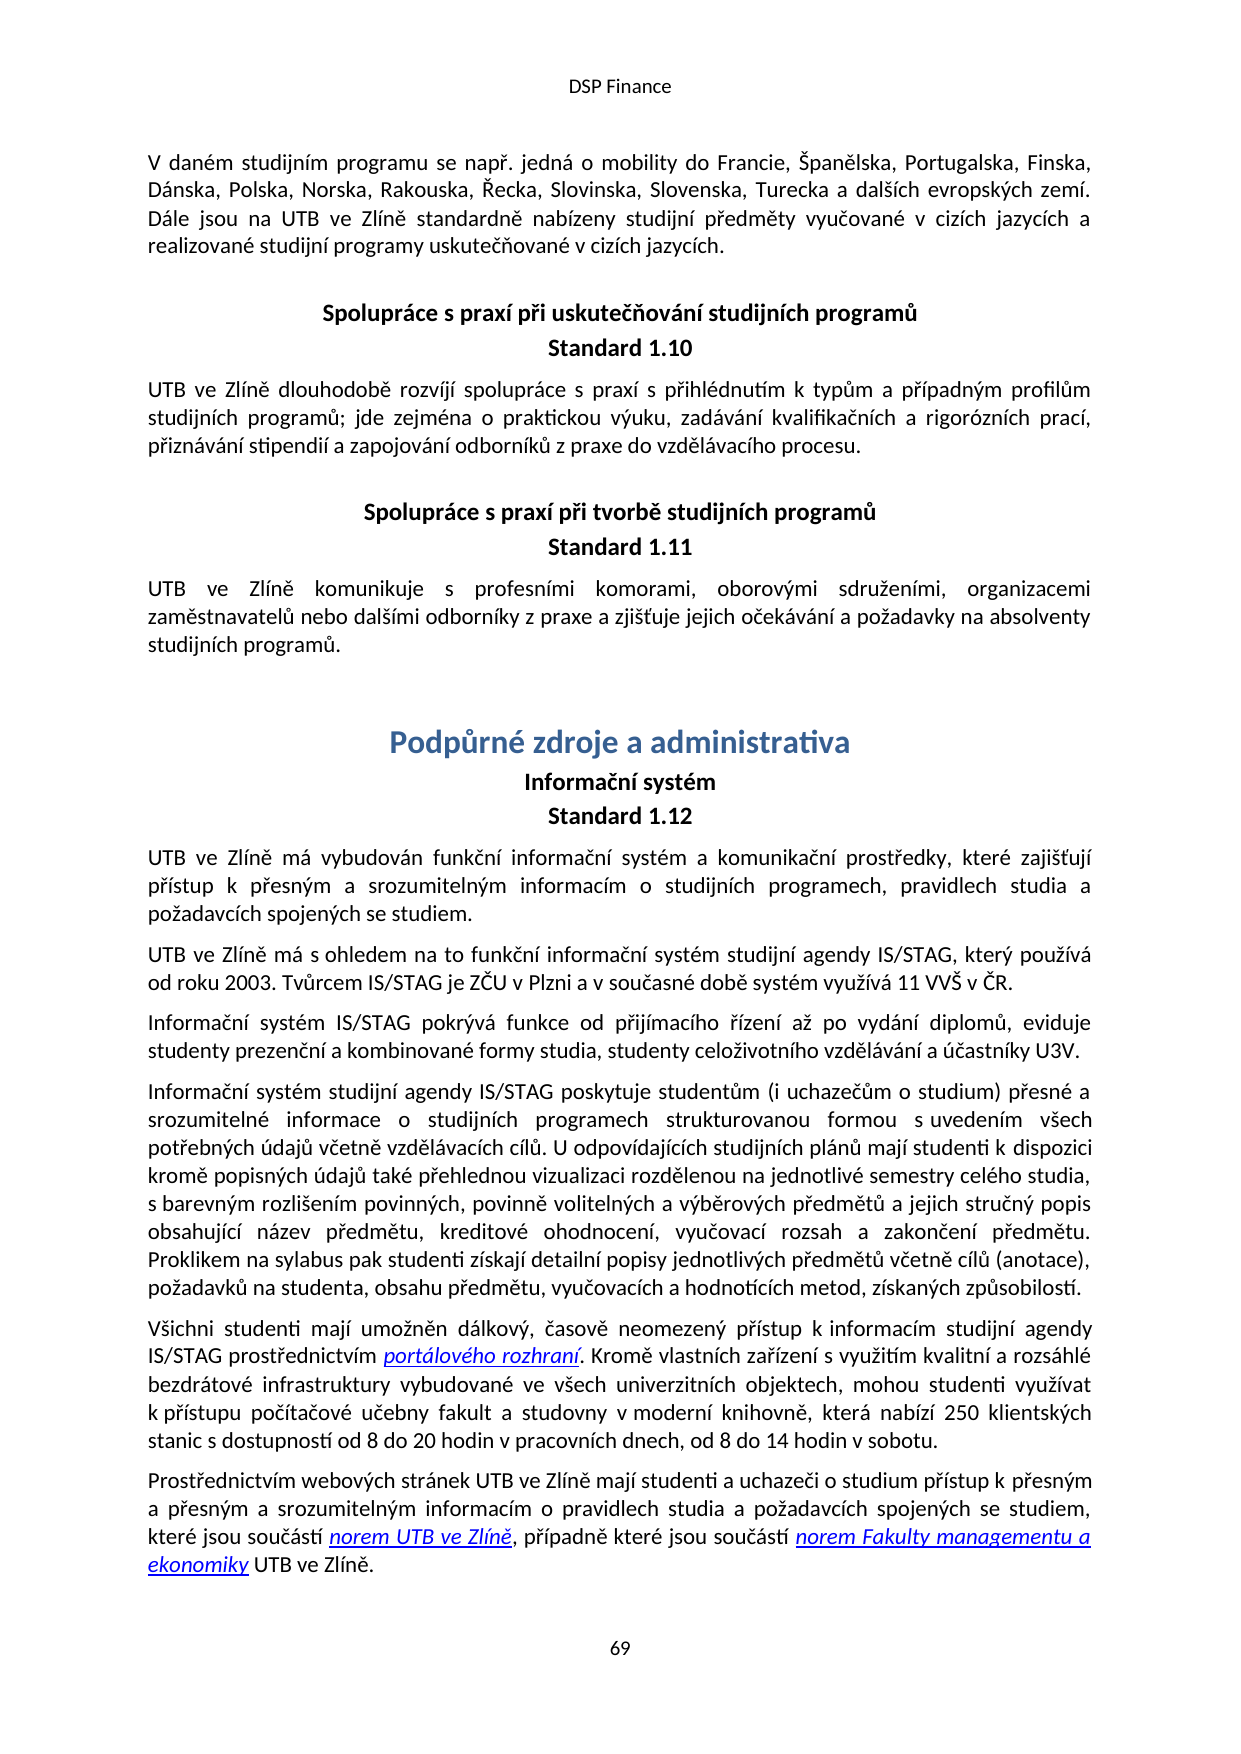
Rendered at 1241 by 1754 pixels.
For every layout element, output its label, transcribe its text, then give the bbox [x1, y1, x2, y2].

subtitle Podpůrné zdroje a administrativa [148, 721, 1093, 761]
text Informační systém IS/STAG pokrývá funkce od přijímacího řízení až po vydání diplomů, eviduje studenty prezenční a kombinované formy studia, studenty celoživotního vzdělávání a účastníky U3V. [148, 1008, 1093, 1064]
text UTB ve Zlíně dlouhodobě rozvíjí spolupráce s praxí s přihlédnutím k typům a případným profilům studijních programů; jde zejména o praktickou výuku, zadávání kvalifikačních a rigorózních prací, přiznávání stipendií a zapojování odborníků z praxe do vzdělávacího procesu. [148, 375, 1093, 459]
text Všichni studenti mají umožněn dálkový, časově neomezený přístup k informacím studijní agendy IS/STAG prostřednictvím portálového rozhraní. Kromě vlastních zařízení s využitím kvalitní a rozsáhlé bezdrátové infrastruktury vybudované ve všech univerzitních objektech, mohou studenti využívat k přístupu počítačové učebny fakult a studovny v moderní knihovně, která nabízí 250 klientských stanic s dostupností od 8 do 20 hodin v pracovních dnech, od 8 do 14 hodin v sobotu. [148, 1314, 1093, 1454]
subtitle Spolupráce s praxí při uskutečňování studijních programů [148, 297, 1093, 328]
text UTB ve Zlíně má s ohledem na to funkční informační systém studijní agendy IS/STAG, který používá od roku 2003. Tvůrcem IS/STAG je ZČU v Plzni a v současné době systém využívá 11 VVŠ v ČR. [148, 940, 1093, 996]
subtitle Standard 1.11 [148, 531, 1093, 562]
text UTB ve Zlíně má vybudován funkční informační systém a komunikační prostředky, které zajišťují přístup k přesným a srozumitelným informacím o studijních programech, pravidlech studia a požadavcích spojených se studiem. [148, 843, 1093, 927]
subtitle Standard 1.12 [148, 800, 1093, 831]
subtitle Informační systém [148, 766, 1093, 796]
text Prostřednictvím webových stránek UTB ve Zlíně mají studenti a uchazeči o studium přístup k přesným a přesným a srozumitelným informacím o pravidlech studia a požadavcích spojených se studiem, které jsou součástí norem UTB ve Zlíně, případně které jsou součástí norem Fakulty managementu a ekonomiky UTB ve Zlíně. [148, 1466, 1093, 1578]
text Informační systém studijní agendy IS/STAG poskytuje studentům (i uchazečům o studium) přesné a srozumitelné informace o studijních programech strukturovanou formou s uvedením všech potřebných údajů včetně vzdělávacích cílů. U odpovídajících studijních plánů mají studenti k dispozici kromě popisných údajů také přehlednou vizualizaci rozdělenou na jednotlivé semestry celého studia, s barevným rozlišením povinných, povinně volitelných a výběrových předmětů a jejich stručný popis obsahující název předmětu, kreditové ohodnocení, vyučovací rozsah a zakončení předmětu. Proklikem na sylabus pak studenti získají detailní popisy jednotlivých předmětů včetně cílů (anotace), požadavků na studenta, obsahu předmětu, vyučovacích a hodnotících metod, získaných způsobilostí. [148, 1077, 1093, 1301]
text V daném studijním programu se např. jedná o mobility do Francie, Španělska, Portugalska, Finska, Dánska, Polska, Norska, Rakouska, Řecka, Slovinska, Slovenska, Turecka a dalších evropských zemí. Dále jsou na UTB ve Zlíně standardně nabízeny studijní předměty vyučované v cizích jazycích a realizované studijní programy uskutečňované v cizích jazycích. [148, 148, 1093, 260]
text UTB ve Zlíně komunikuje s profesními komorami, oborovými sdruženími, organizacemi zaměstnavatelů nebo dalšími odborníky z praxe a zjišťuje jejich očekávání a požadavky na absolventy studijních programů. [148, 574, 1093, 658]
subtitle Standard 1.10 [148, 332, 1093, 362]
subtitle Spolupráce s praxí při tvorbě studijních programů [148, 496, 1093, 527]
